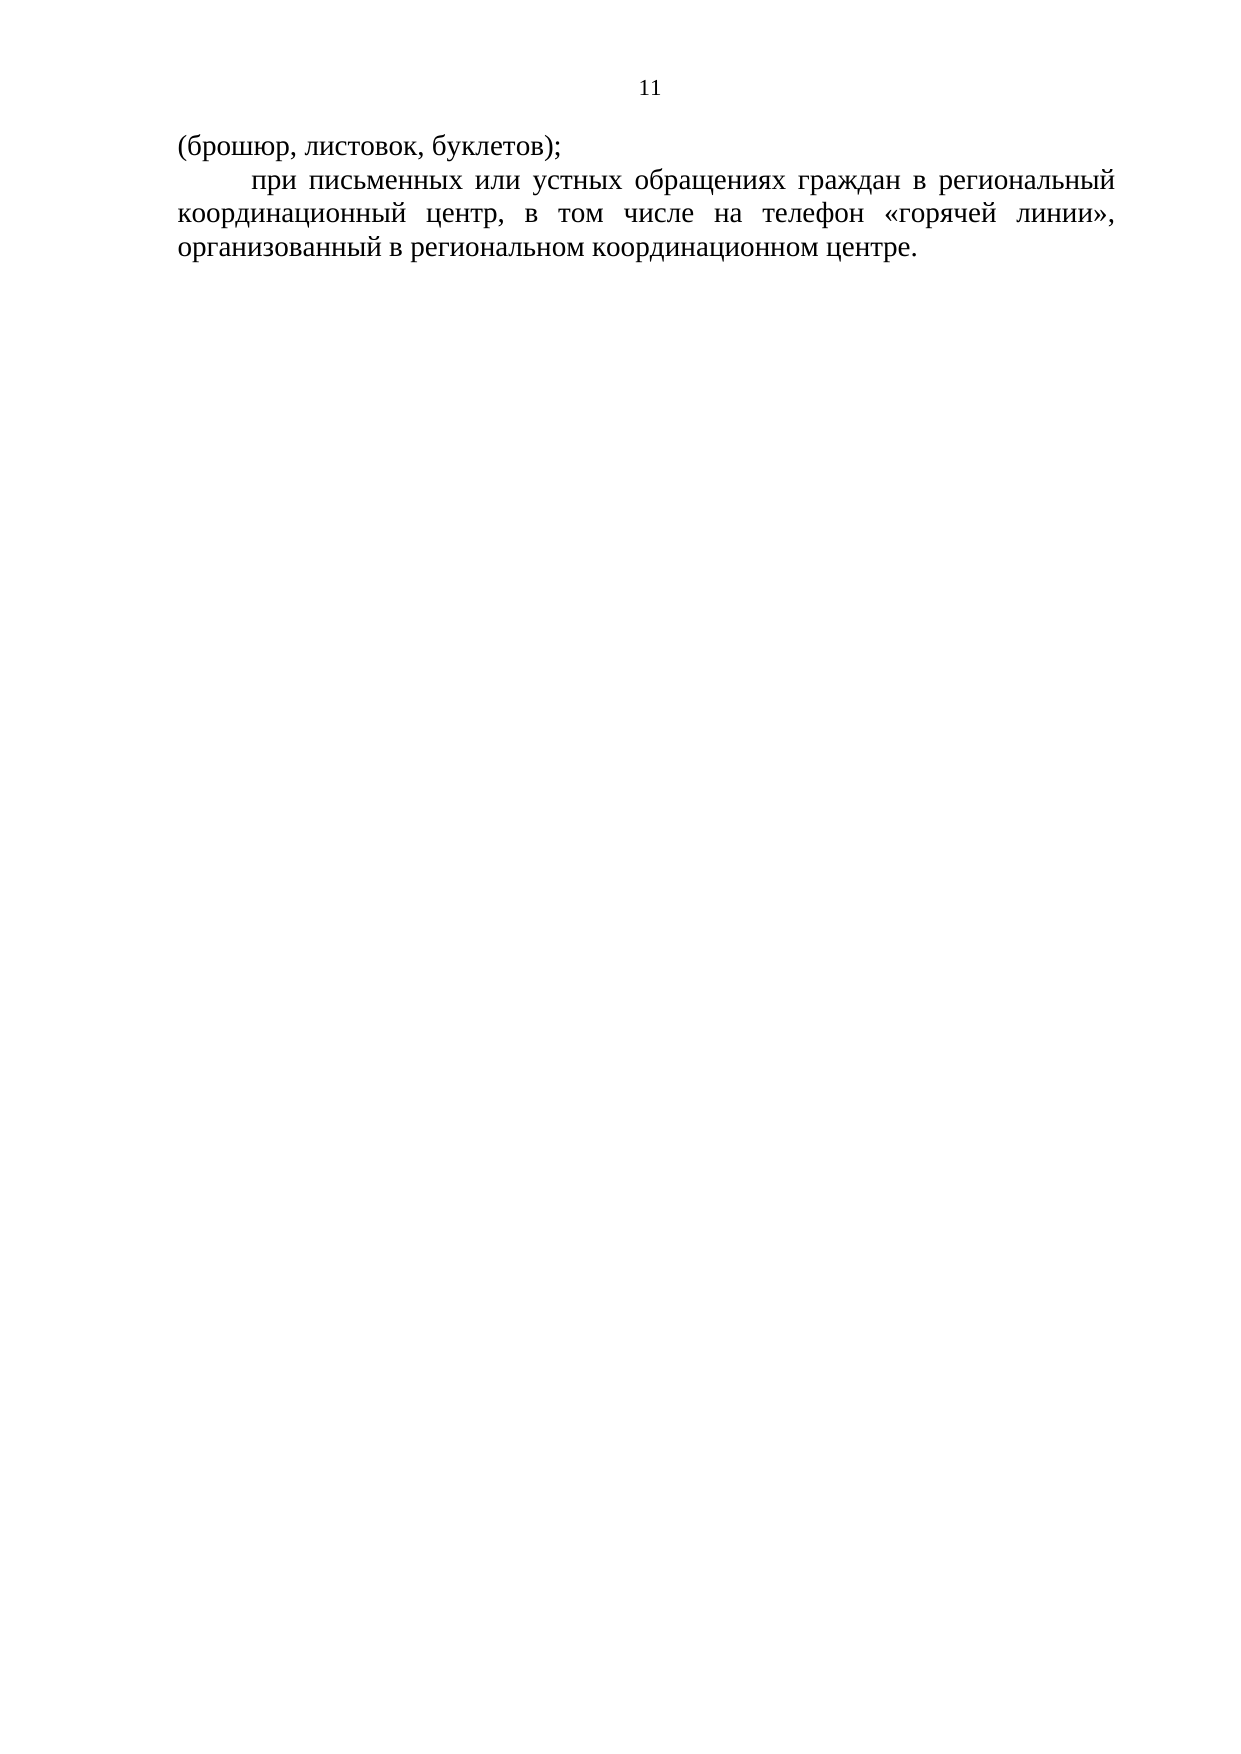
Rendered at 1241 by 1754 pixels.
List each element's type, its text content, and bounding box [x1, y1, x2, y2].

text при письменных или устных обращениях граждан в региональный координационный центр, в том числе на телефон «горячей линии», организованный в региональном координационном центре. [177, 162, 1116, 262]
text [177, 128, 1116, 162]
